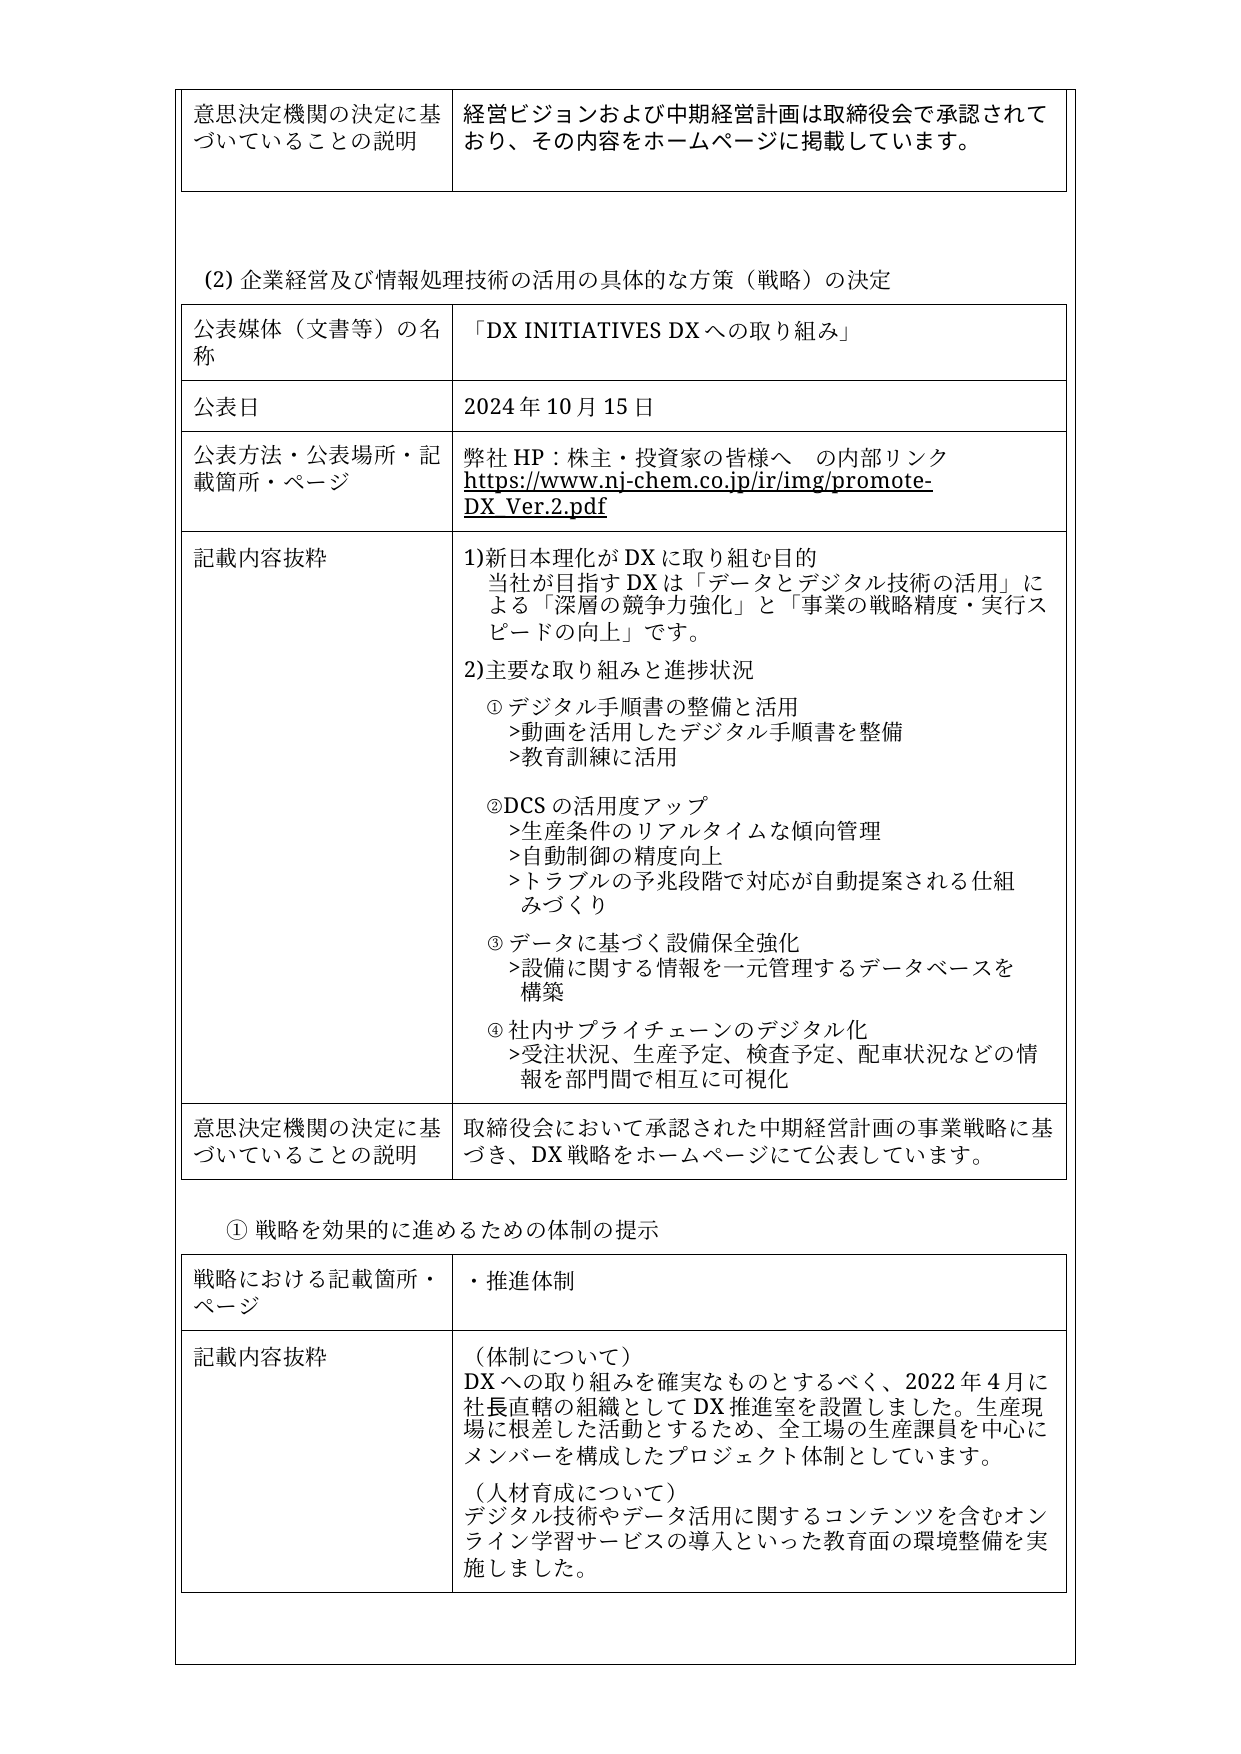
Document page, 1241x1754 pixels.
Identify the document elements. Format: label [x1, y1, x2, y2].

table_cell [176, 90, 1075, 1664]
